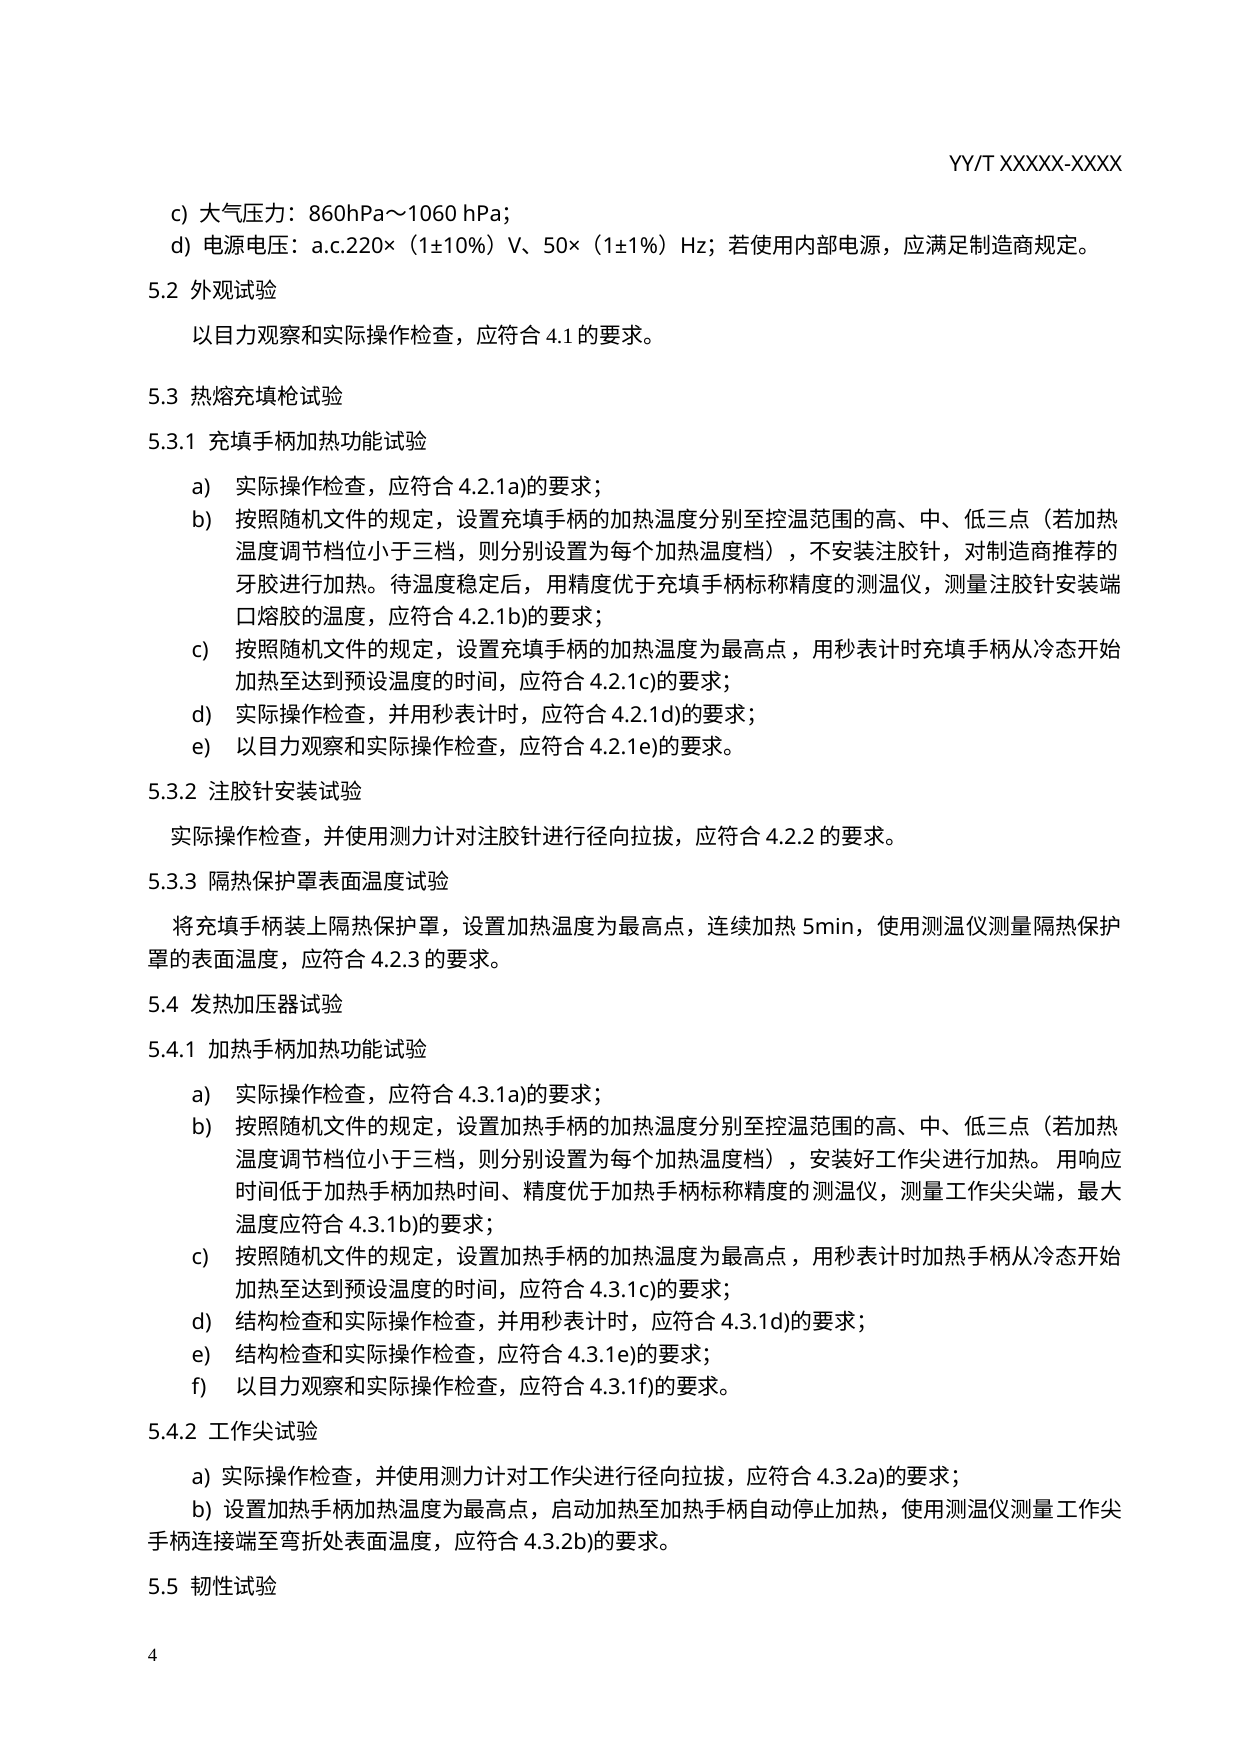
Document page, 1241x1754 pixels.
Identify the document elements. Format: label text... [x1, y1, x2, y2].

text 5.4.1 加热手柄加热功能试验 [148, 1031, 1122, 1064]
list 按照随机文件的规定，设置加热手柄的加热温度分别至控温范围的高、中、低三点（若加热温度调节档位小于三档，则分别设置为每个加热温度档），安装好工作尖进行加热。用响应时间低于加热手柄加热时间、精度优于加热手柄标称精度的测温仪，测量工作尖尖端，最大温度应符合4.3.1b)的要求； [191, 1109, 1122, 1239]
list 以目力观察和实际操作检查，应符合4.2.1e)的要求。 [191, 729, 1122, 761]
text 将充填手柄装上隔热保护罩，设置加热温度为最高点，连续加热5min，使用测温仪测量隔热保护罩的表面温度，应符合4.2.3的要求。 [148, 909, 1122, 974]
list 实际操作检查，并用秒表计时，应符合4.2.1d)的要求； [191, 696, 1122, 729]
list 结构检查和实际操作检查，并用秒表计时，应符合4.3.1d)的要求； [191, 1304, 1122, 1336]
text 5.5 韧性试验 [148, 1569, 1122, 1601]
list 以目力观察和实际操作检查，应符合4.3.1f)的要求。 [191, 1369, 1122, 1401]
text b) 设置加热手柄加热温度为最高点，启动加热至加热手柄自动停止加热，使用测温仪测量工作尖手柄连接端至弯折处表面温度，应符合4.3.2b)的要求。 [148, 1491, 1122, 1556]
text 5.3 热熔充填枪试验 [148, 379, 1122, 411]
list 按照随机文件的规定，设置加热手柄的加热温度为最高点，用秒表计时加热手柄从冷态开始加热至达到预设温度的时间，应符合4.3.1c)的要求； [191, 1239, 1122, 1304]
text 5.3.1 充填手柄加热功能试验 [148, 424, 1122, 456]
text c) 大气压力：860hPa～1060 hPa； [148, 196, 1122, 228]
text 5.3.2 注胶针安装试验 [148, 774, 1122, 806]
text 实际操作检查，并使用测力计对注胶针进行径向拉拔，应符合4.2.2的要求。 [148, 819, 1122, 851]
text 5.4.2 工作尖试验 [148, 1414, 1122, 1446]
list 按照随机文件的规定，设置充填手柄的加热温度为最高点，用秒表计时充填手柄从冷态开始加热至达到预设温度的时间，应符合4.2.1c)的要求； [191, 631, 1122, 696]
list 实际操作检查，应符合4.3.1a)的要求； [191, 1076, 1122, 1109]
text 5.3.3 隔热保护罩表面温度试验 [148, 864, 1122, 896]
text a) 实际操作检查，并使用测力计对工作尖进行径向拉拔，应符合4.3.2a)的要求； [148, 1459, 1122, 1491]
list 实际操作检查，应符合4.2.1a)的要求； [191, 469, 1122, 501]
text 5.2 外观试验 [148, 273, 1122, 306]
text 5.4 发热加压器试验 [148, 986, 1122, 1019]
list 按照随机文件的规定，设置充填手柄的加热温度分别至控温范围的高、中、低三点（若加热温度调节档位小于三档，则分别设置为每个加热温度档），不安装注胶针，对制造商推荐的牙胶进行加热。待温度稳定后，用精度优于充填手柄标称精度的测温仪，测量注胶针安装端口熔胶的温度，应符合4.2.1b)的要求； [191, 501, 1122, 631]
text 以目力观察和实际操作检查，应符合4.1的要求。 [148, 318, 1122, 351]
list 结构检查和实际操作检查，应符合4.3.1e)的要求； [191, 1336, 1122, 1369]
text d) 电源电压：a.c.220×（1±10%）V、50×（1±1%）Hz；若使用内部电源，应满足制造商规定。 [148, 228, 1122, 261]
